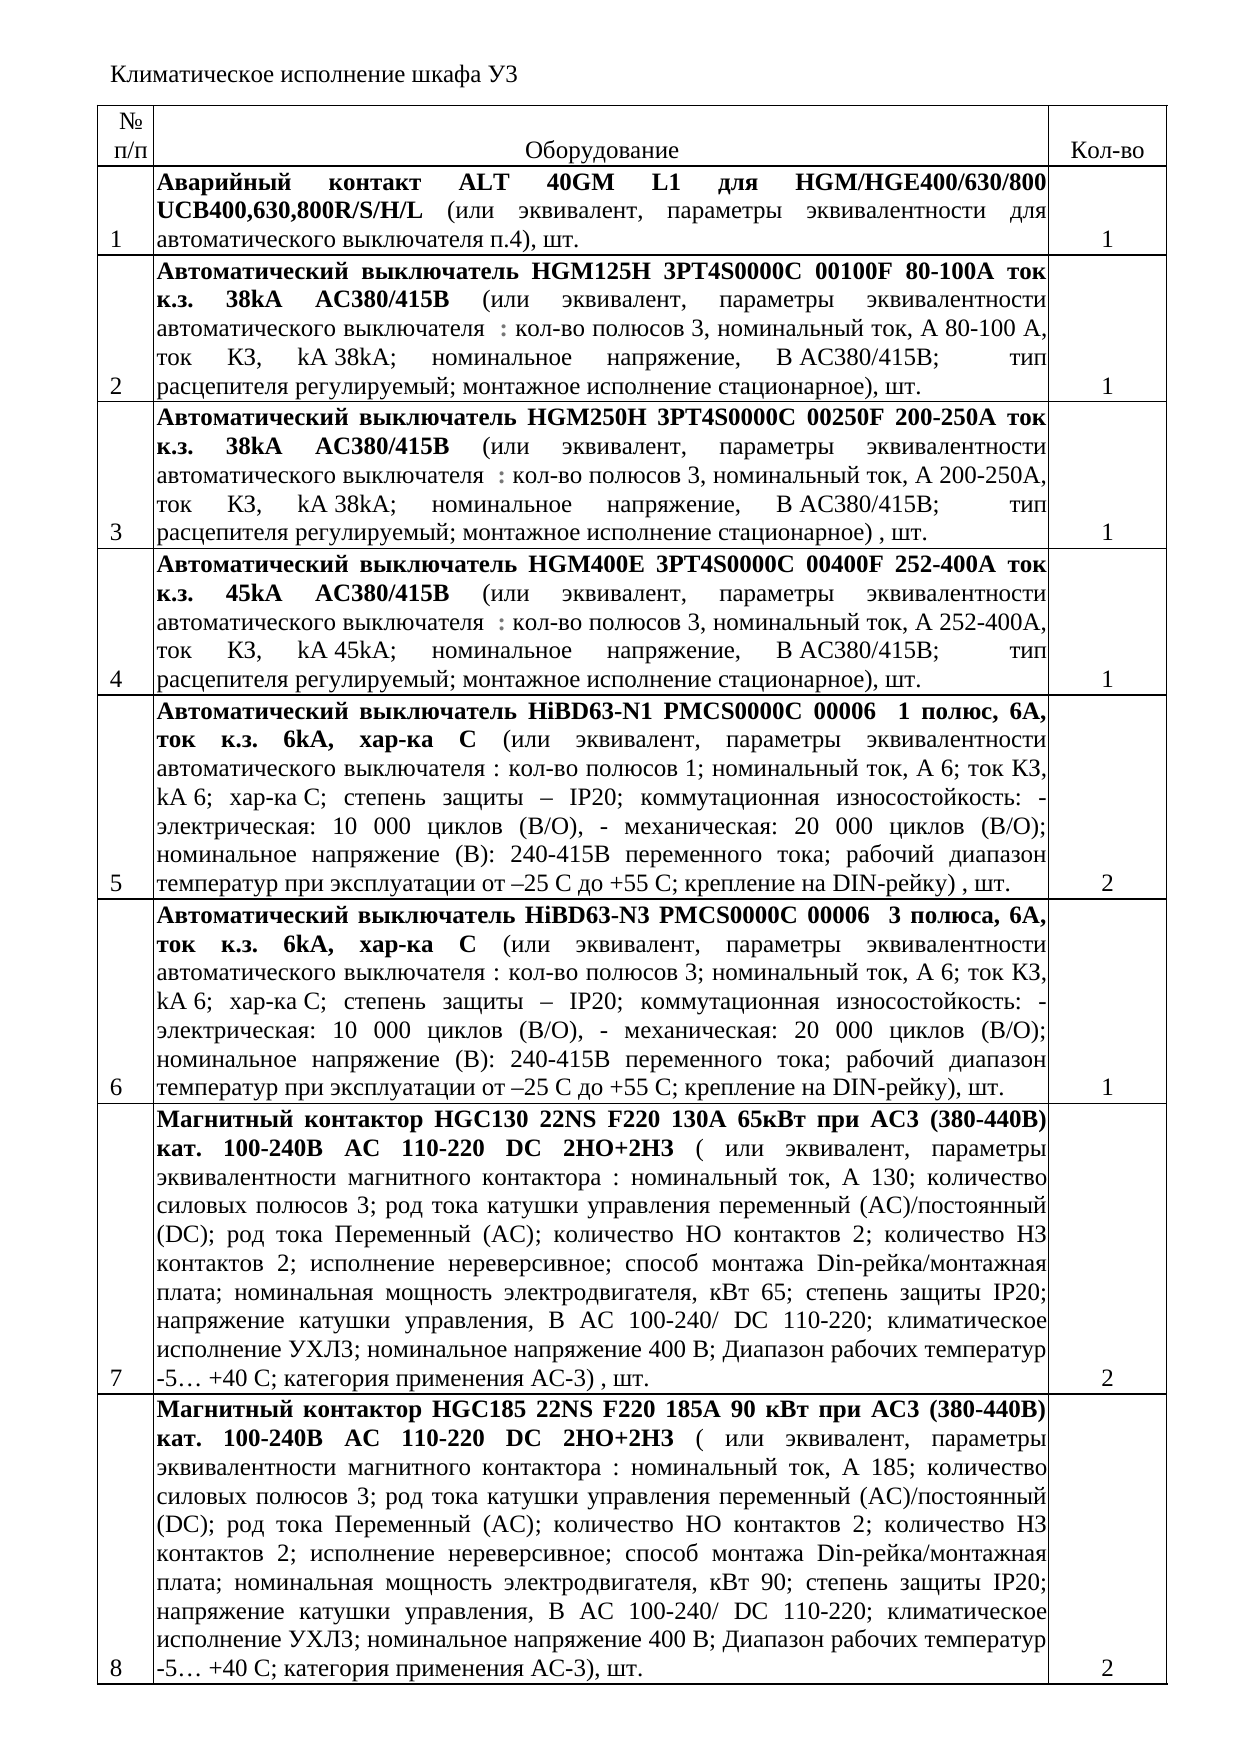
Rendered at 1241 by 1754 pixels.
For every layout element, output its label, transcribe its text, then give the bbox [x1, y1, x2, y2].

table_cell 2 [98, 256, 153, 401]
table_cell 5 [98, 696, 153, 898]
table_cell 1 [1049, 402, 1166, 547]
table_cell 7 [98, 1104, 153, 1393]
table_cell Аварийный контакт ALT 40GM L1 для HGM/HGE400/630/800 UCB400,630,800R/S/H/L (или эквивалент, параметры эквивалентности для автоматического выключателя п.4), шт. [154, 167, 1048, 254]
table_cell Автоматический выключатель HGM400E 3PT4S0000C 00400F 252-400A ток к.з. 45kA AC380/415В (или эквивалент, параметры эквивалентности автоматического выключателя : кол-во полюсов 3, номинальный ток, А 252-400A, ток КЗ, kA 45kA; номинальное напряжение, В AC380/415В; тип расцепителя регулируемый; монтажное исполнение стационарное), шт. [154, 549, 1048, 694]
table_cell Автоматический выключатель HiBD63-N1 PMCS0000C 00006 1 полюс, 6А, ток к.з. 6kA, хар-ка C (или эквивалент, параметры эквивалентности автоматического выключателя : кол-во полюсов 1; номинальный ток, А 6; ток КЗ, kA 6; хар-ка C; степень защиты – IP20; коммутационная износостойкость: - электрическая: 10 000 циклов (В/О), - механическая: 20 000 циклов (В/О); номинальное напряжение (В): 240-415В переменного тока; рабочий диапазон температур при эксплуатации от –25 С до +55 С; крепление на DIN-рейку) , шт. [154, 696, 1048, 898]
table_cell Магнитный контактор HGC185 22NS F220 185А 90 кВт при АС3 (380-440В) кат. 100-240В АC 110-220 DC 2НО+2НЗ ( или эквивалент, параметры эквивалентности магнитного контактора : номинальный ток, А 185; количество силовых полюсов 3; род тока катушки управления переменный (AC)/постоянный (DC); род тока Переменный (AC); количество НО контактов 2; количество НЗ контактов 2; исполнение нереверсивное; способ монтажа Din-рейка/монтажная плата; номинальная мощность электродвигателя, кВт 90; степень защиты IP20; напряжение катушки управления, В АС 100-240/ DC 110-220; климатическое исполнение УХЛ3; номинальное напряжение 400 В; Диапазон рабочих температур -5… +40 С; категория применения АС-3), шт. [154, 1395, 1048, 1683]
list Климатическое исполнение шкафа У3 [103, 59, 1196, 88]
table_header № п/п [98, 106, 153, 165]
table_header Кол-во [1049, 106, 1166, 165]
table_cell Автоматический выключатель HGM250H 3PT4S0000C 00250F 200-250A ток к.з. 38kA AC380/415В (или эквивалент, параметры эквивалентности автоматического выключателя : кол-во полюсов 3, номинальный ток, А 200-250A, ток КЗ, kA 38kA; номинальное напряжение, В AC380/415В; тип расцепителя регулируемый; монтажное исполнение стационарное) , шт. [154, 402, 1048, 547]
table_cell Магнитный контактор HGC130 22NS F220 130А 65кВт при АС3 (380-440В) кат. 100-240В АC 110-220 DC 2НО+2НЗ ( или эквивалент, параметры эквивалентности магнитного контактора : номинальный ток, А 130; количество силовых полюсов 3; род тока катушки управления переменный (AC)/постоянный (DC); род тока Переменный (AC); количество НО контактов 2; количество НЗ контактов 2; исполнение нереверсивное; способ монтажа Din-рейка/монтажная плата; номинальная мощность электродвигателя, кВт 65; степень защиты IP20; напряжение катушки управления, В АС 100-240/ DC 110-220; климатическое исполнение УХЛ3; номинальное напряжение 400 В; Диапазон рабочих температур -5… +40 С; категория применения АС-3) , шт. [154, 1104, 1048, 1393]
table_cell 2 [1049, 1395, 1166, 1683]
table_header Оборудование [154, 106, 1048, 165]
table_cell Автоматический выключатель HGM125H 3PT4S0000C 00100F 80-100A ток к.з. 38kA AC380/415В (или эквивалент, параметры эквивалентности автоматического выключателя : кол-во полюсов 3, номинальный ток, А 80-100 A, ток КЗ, kA 38kA; номинальное напряжение, В AC380/415В; тип расцепителя регулируемый; монтажное исполнение стационарное), шт. [154, 256, 1048, 401]
table_cell Автоматический выключатель HiBD63-N3 PMCS0000C 00006 3 полюса, 6А, ток к.з. 6kA, хар-ка C (или эквивалент, параметры эквивалентности автоматического выключателя : кол-во полюсов 3; номинальный ток, А 6; ток КЗ, kA 6; хар-ка C; степень защиты – IP20; коммутационная износостойкость: - электрическая: 10 000 циклов (В/О), - механическая: 20 000 циклов (В/О); номинальное напряжение (В): 240-415В переменного тока; рабочий диапазон температур при эксплуатации от –25 С до +55 С; крепление на DIN-рейку), шт. [154, 900, 1048, 1102]
table_cell 6 [98, 900, 153, 1102]
table_cell 1 [1049, 900, 1166, 1102]
table_cell 8 [98, 1395, 153, 1683]
table_cell 1 [1049, 256, 1166, 401]
table_cell 1 [1049, 549, 1166, 694]
table_cell 1 [98, 167, 153, 254]
table_cell 3 [98, 402, 153, 547]
table_cell 2 [1049, 696, 1166, 898]
table_cell 1 [1049, 167, 1166, 254]
table_cell 4 [98, 549, 153, 694]
table_cell 2 [1049, 1104, 1166, 1393]
